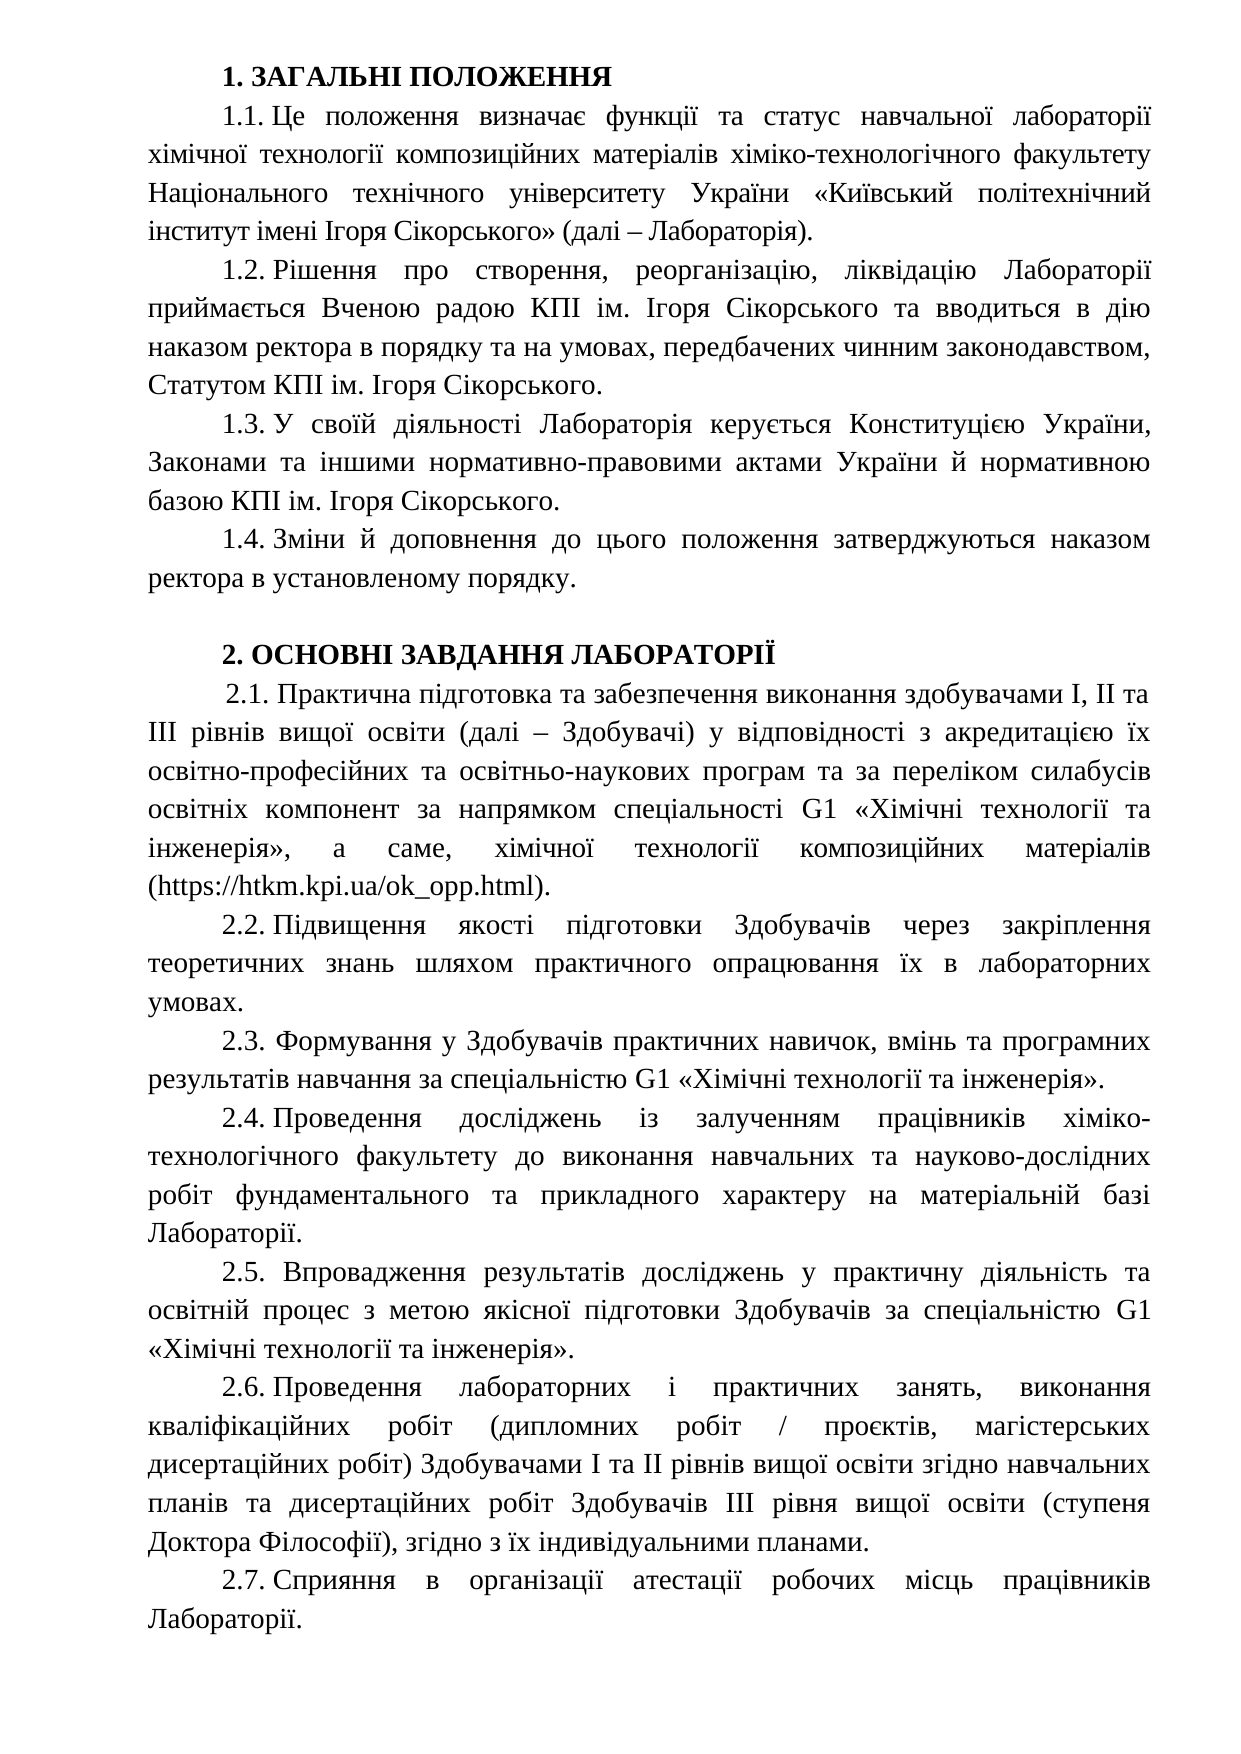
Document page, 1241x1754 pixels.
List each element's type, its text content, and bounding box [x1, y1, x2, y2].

text 2.4. Проведення досліджень із залученням працівників хіміко-технологічного факультету до виконання навчальних та науково-дослідних робіт фундаментального та прикладного характеру на матеріальній базі Лабораторії. [148, 1100, 1152, 1249]
text 1.3. У своїй діяльності Лабораторія керується Конституцією України, Законами та іншими нормативно-правовими актами України й нормативною базою КПІ ім. Ігоря Сікорського. [148, 406, 1152, 517]
text 1.4. Зміни й доповнення до цього положення затверджуються наказом ректора в установленому порядку. [148, 522, 1152, 594]
text 2.5. Впровадження результатів досліджень у практичну діяльність та освітній процес з метою якісної підготовки Здобувачів за спеціальністю G1 «Хімічні технології та інженерія». [148, 1254, 1152, 1364]
text 2.1. Практична підготовка та забезпечення виконання здобувачами І, ІІ та ІІІ рівнів вищої освіти (далі – Здобувачі) у відповідності з акредитацією їх освітно-професійних та освітньо-наукових програм та за переліком силабусів освітніх компонент за напрямком спеціальності G1 «Хімічні технології та інженерія», а саме, хімічної технології композиційних матеріалів (https://htkm.kpi.ua/ok_opp.html). [148, 676, 1152, 902]
subtitle 2. ОСНОВНІ ЗАВДАННЯ ЛАБОРАТОРІЇ [148, 637, 1152, 671]
text 1.2. Рішення про створення, реорганізацію, ліквідацію Лабораторії приймається Вченою радою КПІ ім. Ігоря Сікорського та вводиться в дію наказом ректора в порядку та на умовах, передбачених чинним законодавством, Статутом КПІ ім. Ігоря Сікорського. [148, 252, 1152, 401]
subtitle 1. ЗАГАЛЬНІ ПОЛОЖЕННЯ [148, 59, 1152, 93]
text 2.3. Формування у Здобувачів практичних навичок, вмінь та програмних результатів навчання за спеціальністю G1 «Хімічні технології та інженерія». [148, 1023, 1152, 1095]
text 1.1. Це положення визначає функції та статус навчальної лабораторії хімічної технології композиційних матеріалів хіміко-технологічного факультету Національного технічного університету України «Київський політехнічний інститут імені Ігоря Сікорського» (далі – Лабораторія). [148, 98, 1152, 247]
text 2.7. Сприяння в організації атестації робочих місць працівників Лабораторії. [148, 1562, 1152, 1634]
text 2.2. Підвищення якості підготовки Здобувачів через закріплення теоретичних знань шляхом практичного опрацювання їх в лабораторних умовах. [148, 907, 1152, 1018]
text 2.6. Проведення лабораторних і практичних занять, виконання кваліфікаційних робіт (дипломних робіт / проєктів, магістерських дисертаційних робіт) Здобувачами І та ІІ рівнів вищої освіти згідно навчальних планів та дисертаційних робіт Здобувачів ІІІ рівня вищої освіти (ступеня Доктора Філософії), згідно з їх індивідуальними планами. [148, 1369, 1152, 1557]
